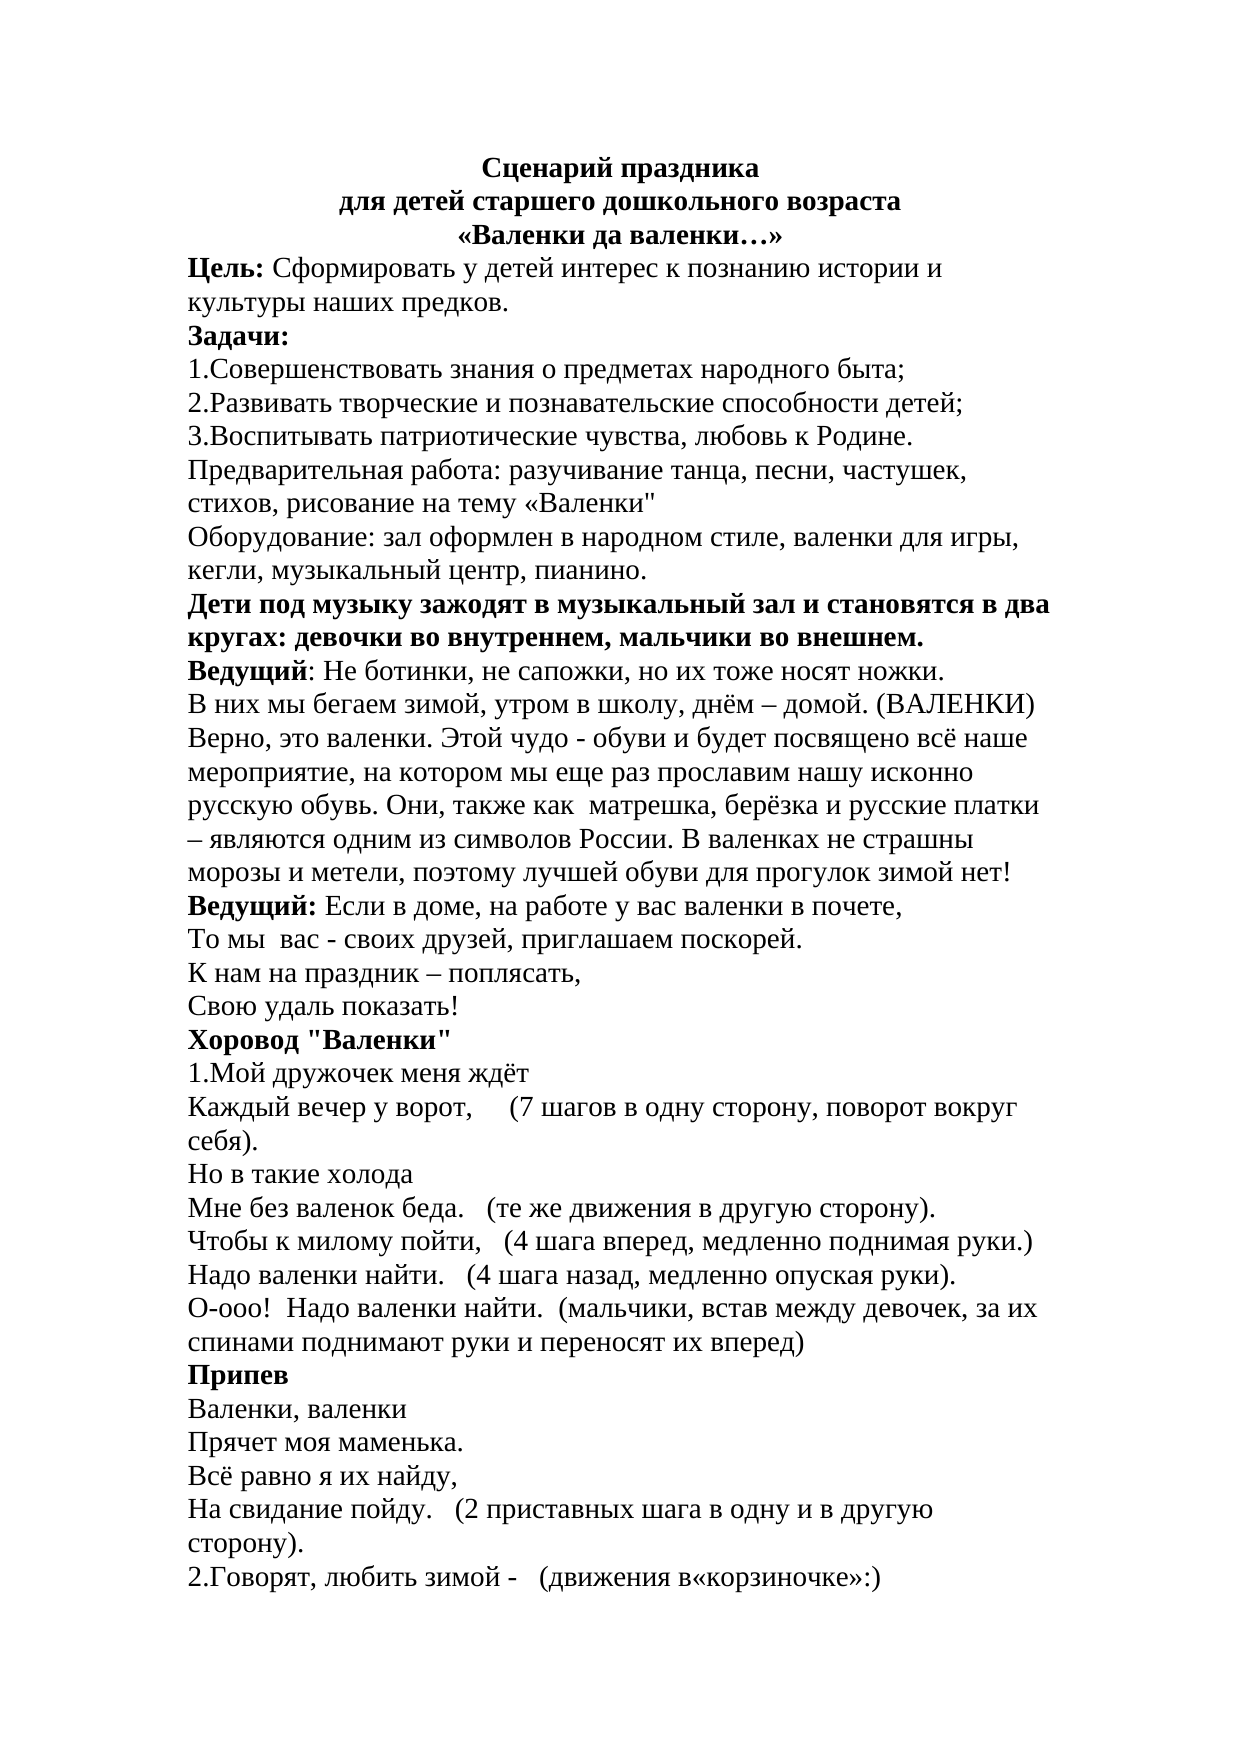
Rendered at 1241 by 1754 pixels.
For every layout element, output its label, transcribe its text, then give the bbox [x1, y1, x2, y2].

text Дети под музыку зажодят в музыкальный зал и становятся в два кругах: девочки во внутреннем, мальчики во внешнем. [187, 586, 1053, 653]
text Всё равно я их найду, [187, 1458, 1053, 1492]
text Предварительная работа: разучивание танца, песни, частушек, стихов, рисование на тему «Валенки" [187, 452, 1053, 519]
text В них мы бегаем зимой, утром в школу, днём – домой. (ВАЛЕНКИ) [187, 687, 1053, 720]
text для детей старшего дошкольного возраста [187, 183, 1053, 217]
text Свою удаль показать! [187, 988, 1053, 1022]
text Ведущий: Если в доме, на работе у вас валенки в почете, [187, 888, 1053, 921]
text На свидание пойду. (2 приставных шага в одну и в другую сторону). [187, 1492, 1053, 1559]
text Но в такие холода [187, 1156, 1053, 1190]
text Задачи: [187, 318, 1053, 351]
text Мне без валенок беда. (те же движения в другую сторону). [187, 1190, 1053, 1223]
text Прячет моя маменька. [187, 1424, 1053, 1458]
text К нам на праздник – поплясать, [187, 955, 1053, 988]
text Надо валенки найти. (4 шага назад, медленно опуская руки). [187, 1257, 1053, 1290]
text Хоровод "Валенки" [187, 1022, 1053, 1056]
text О-ооо! Надо валенки найти. (мальчики, встав между девочек, за их спинами поднимают руки и переносят их вперед) [187, 1290, 1053, 1357]
text Чтобы к милому пойти, (4 шага вперед, медленно поднимая руки.) [187, 1223, 1053, 1257]
text Ведущий: Не ботинки, не сапожки, но их тоже носят ножки. [187, 653, 1053, 687]
text «Валенки да валенки…» [187, 217, 1053, 251]
text Припев [187, 1357, 1053, 1391]
text Верно, это валенки. Этой чудо - обуви и будет посвящено всё наше мероприятие, на котором мы еще раз прославим нашу исконно русскую обувь. Они, также как матрешка, берёзка и русские платки – являются одним из символов России. В валенках не страшны морозы и метели, поэтому лучшей обуви для прогулок зимой нет! [187, 720, 1053, 888]
text 1.Мой дружочек меня ждёт [187, 1056, 1053, 1089]
text 2.Развивать творческие и познавательские способности детей; [187, 385, 1053, 418]
text Сценарий праздника [187, 150, 1053, 183]
text 3.Воспитывать патриотические чувства, любовь к Родине. [187, 418, 1053, 452]
text Цель: Сформировать у детей интерес к познанию истории и культуры наших предков. [187, 251, 1053, 318]
text 1.Совершенствовать знания о предметах народного быта; [187, 351, 1053, 385]
text Оборудование: зал оформлен в народном стиле, валенки для игры, кегли, музыкальный центр, пианино. [187, 519, 1053, 586]
text 2.Говорят, любить зимой - (движения в«корзиночке»:) [187, 1559, 1053, 1592]
text То мы вас - своих друзей, приглашаем поскорей. [187, 921, 1053, 955]
text Валенки, валенки [187, 1391, 1053, 1424]
text Каждый вечер у ворот, (7 шагов в одну сторону, поворот вокруг себя). [187, 1089, 1053, 1156]
